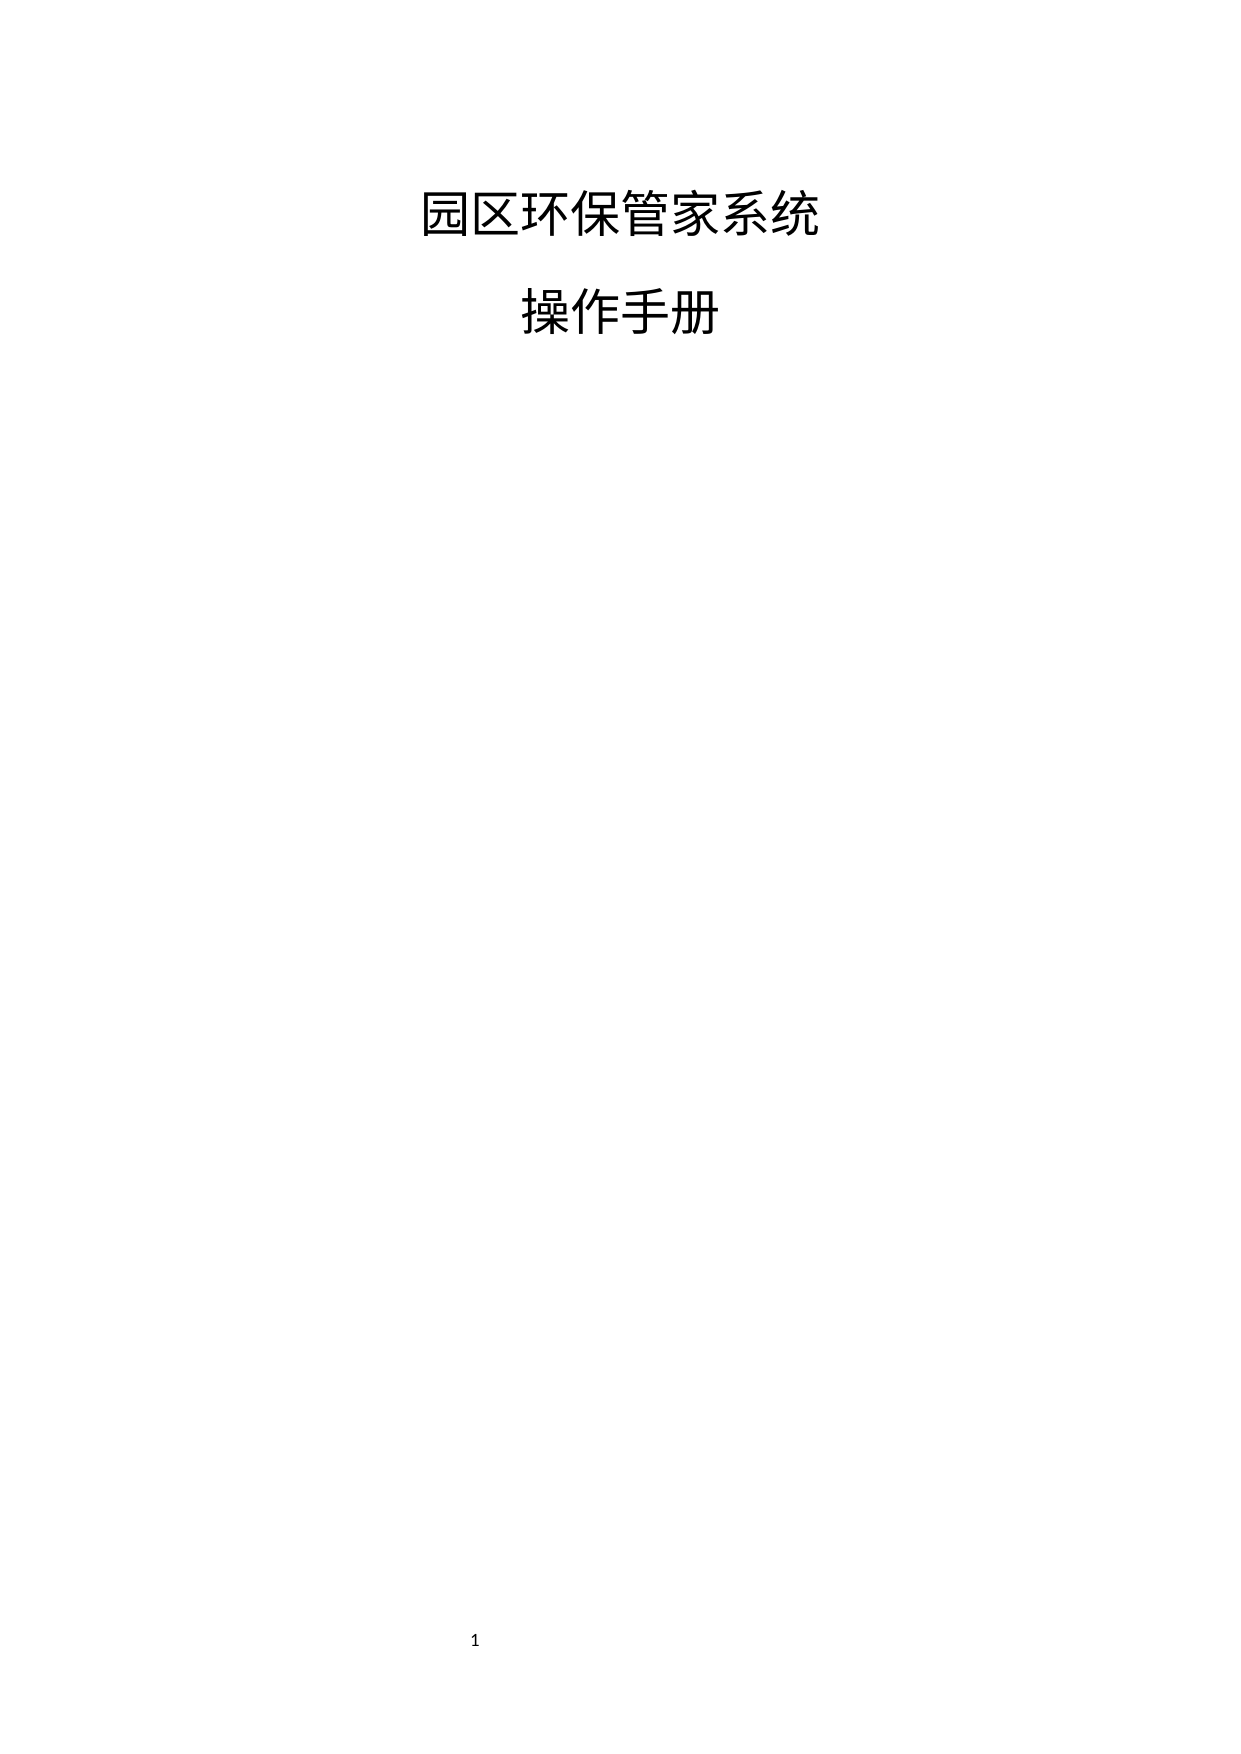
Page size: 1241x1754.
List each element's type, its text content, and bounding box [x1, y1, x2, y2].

text 园区环保管家系统 [187, 162, 1053, 259]
text 操作手册 [187, 259, 1053, 357]
